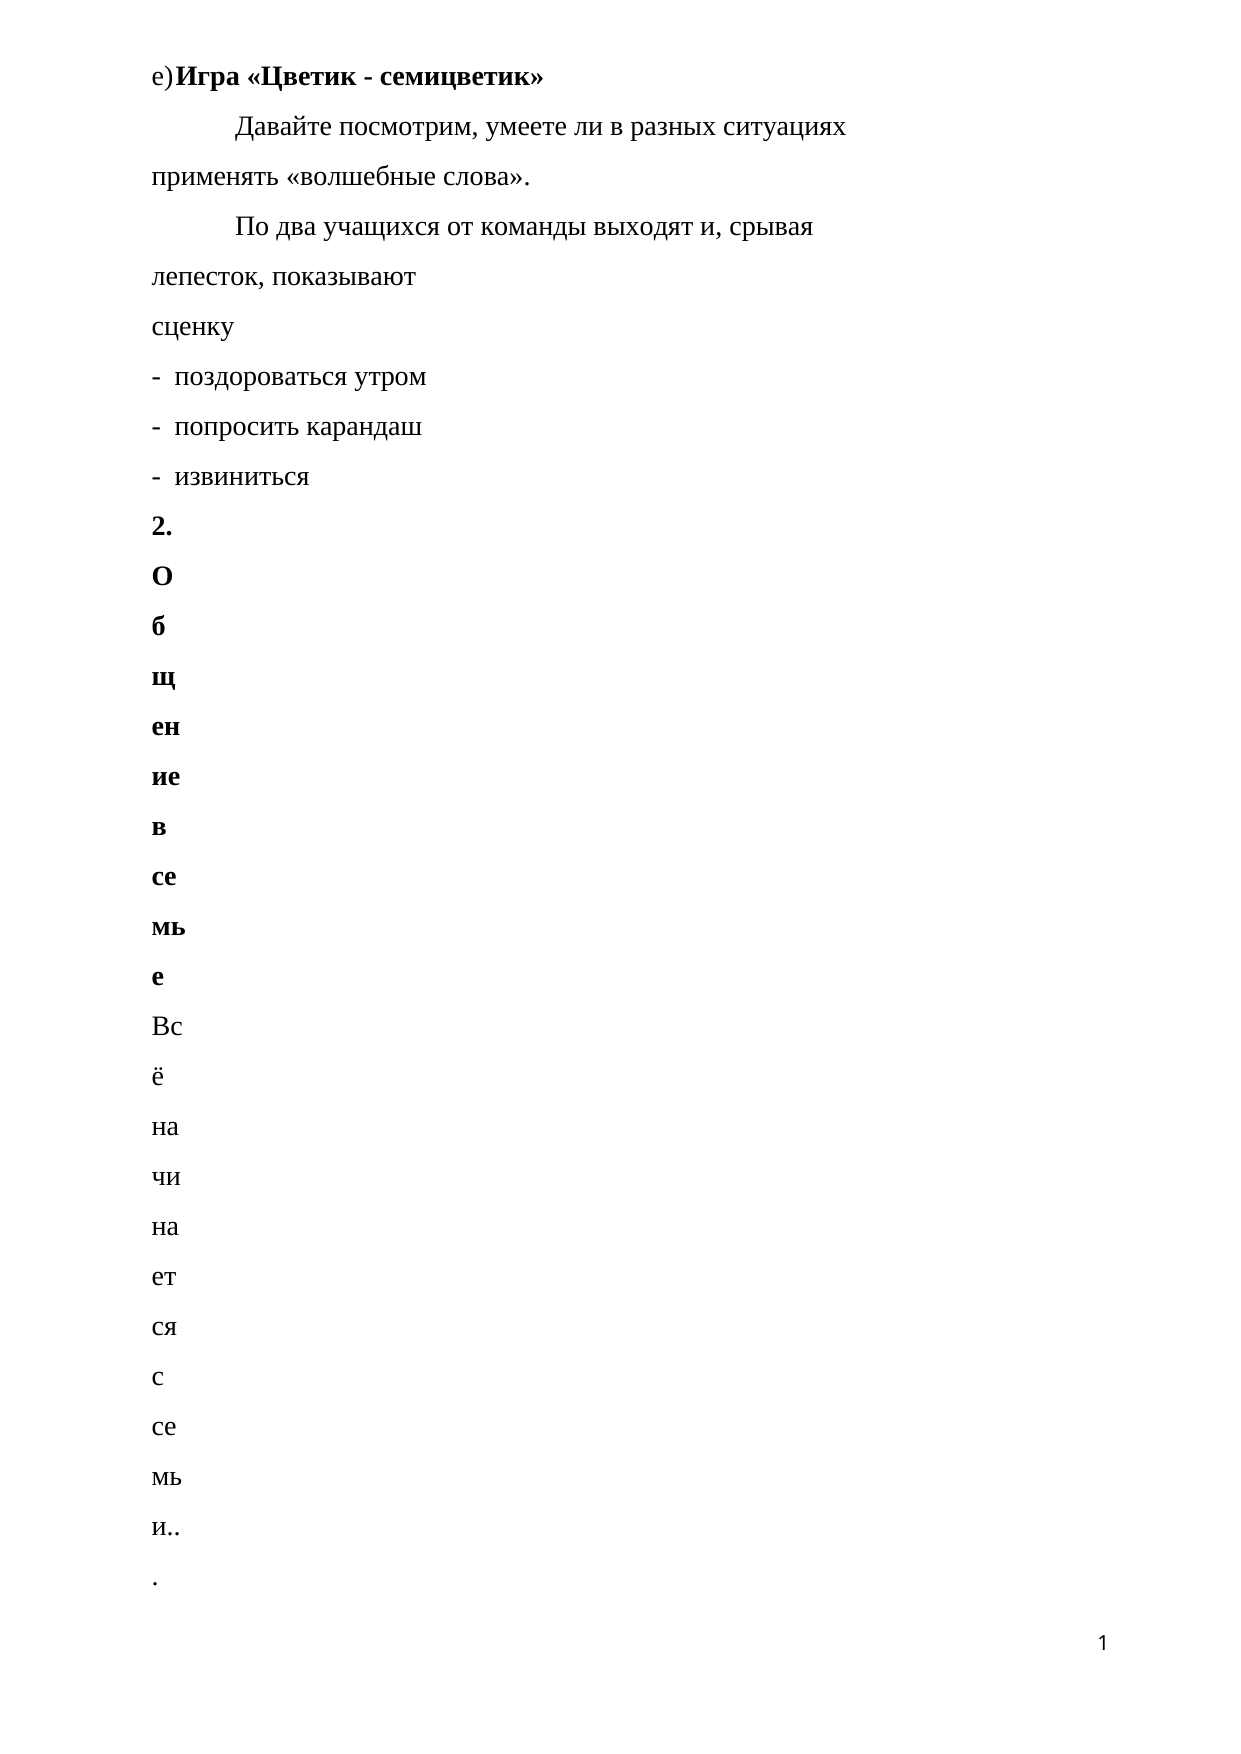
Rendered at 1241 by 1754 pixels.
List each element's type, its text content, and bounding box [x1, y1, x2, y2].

text сценку [151, 295, 905, 345]
list поздороваться утром [151, 345, 905, 395]
text По два учащихся от команды выходят и, срывая лепесток, показывают [151, 195, 905, 295]
list попросить карандаш [151, 395, 905, 445]
text 2. Общение в семье [151, 495, 187, 995]
text е) Игра «Цветик - семицветик» [151, 45, 905, 95]
list извиниться [151, 445, 905, 495]
text Всё начинается с семьи... [151, 995, 187, 1595]
text Давайте посмотрим, умеете ли в разных ситуациях применять «волшебные слова». [151, 95, 903, 195]
